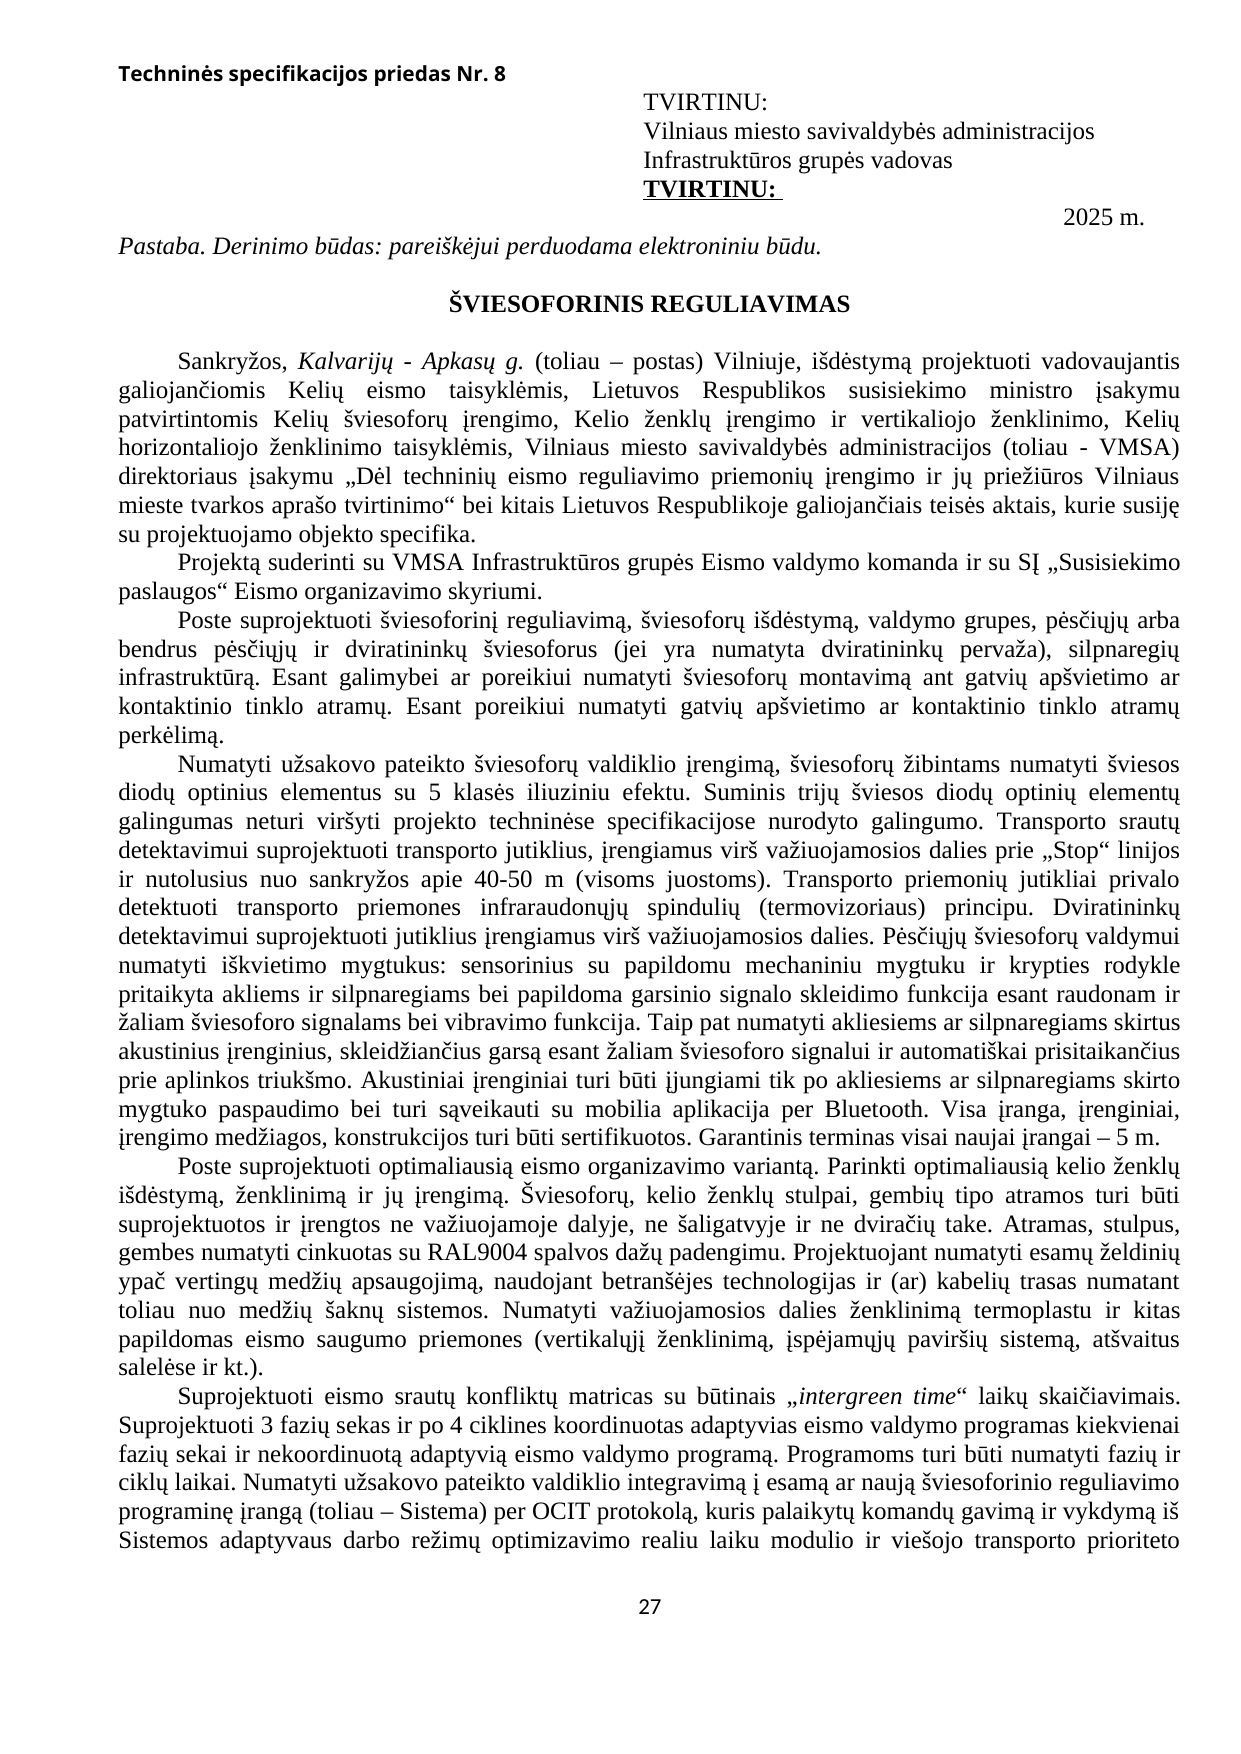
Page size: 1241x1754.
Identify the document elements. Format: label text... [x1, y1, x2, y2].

text Poste suprojektuoti šviesoforinį reguliavimą, šviesoforų išdėstymą, valdymo grupes, pėsčiųjų arba bendrus pėsčiųjų ir dviratininkų šviesoforus (jei yra numatyta dviratininkų pervaža), silpnaregių infrastruktūrą. Esant galimybei ar poreikiui numatyti šviesoforų montavimą ant gatvių apšvietimo ar kontaktinio tinklo atramų. Esant poreikiui numatyti gatvių apšvietimo ar kontaktinio tinklo atramų perkėlimą. [118, 605, 1181, 749]
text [118, 1381, 1181, 1554]
text ŠVIESOFORINIS REGULIAVIMAS [118, 289, 1181, 317]
text Sankryžos, Kalvarijų - Apkasų g. (toliau – postas) Vilniuje, išdėstymą projektuoti vadovaujantis galiojančiomis Kelių eismo taisyklėmis, Lietuvos Respublikos susisiekimo ministro įsakymu patvirtintomis Kelių šviesoforų įrengimo, Kelio ženklų įrengimo ir vertikaliojo ženklinimo, Kelių horizontaliojo ženklinimo taisyklėmis, Vilniaus miesto savivaldybės administracijos (toliau - VMSA) direktoriaus įsakymu „Dėl techninių eismo reguliavimo priemonių įrengimo ir jų priežiūros Vilniaus mieste tvarkos aprašo tvirtinimo“ bei kitais Lietuvos Respublikoje galiojančiais teisės aktais, kurie susiję su projektuojamo objekto specifika. [118, 346, 1181, 547]
text Vilniaus miesto savivaldybės administracijos [643, 116, 1181, 145]
text TVIRTINU: [568, 174, 1181, 202]
text Numatyti užsakovo pateikto šviesoforų valdiklio įrengimą, šviesoforų žibintams numatyti šviesos diodų optinius elementus su 5 klasės iliuziniu efektu. Suminis trijų šviesos diodų optinių elementų galingumas neturi viršyti projekto techninėse specifikacijose nurodyto galingumo. Transporto srautų detektavimui suprojektuoti transporto jutiklius, įrengiamus virš važiuojamosios dalies prie „Stop“ linijos ir nutolusius nuo sankryžos apie 40-50 m (visoms juostoms). Transporto priemonių jutikliai privalo detektuoti transporto priemones infraraudonųjų spindulių (termovizoriaus) principu. Dviratininkų detektavimui suprojektuoti jutiklius įrengiamus virš važiuojamosios dalies. Pėsčiųjų šviesoforų valdymui numatyti iškvietimo mygtukus: sensorinius su papildomu mechaniniu mygtuku ir krypties rodykle pritaikyta akliems ir silpnaregiams bei papildoma garsinio signalo skleidimo funkcija esant raudonam ir žaliam šviesoforo signalams bei vibravimo funkcija. Taip pat numatyti akliesiems ar silpnaregiams skirtus akustinius įrenginius, skleidžiančius garsą esant žaliam šviesoforo signalui ir automatiškai prisitaikančius prie aplinkos triukšmo. Akustiniai įrenginiai turi būti įjungiami tik po akliesiems ar silpnaregiams skirto mygtuko paspaudimo bei turi sąveikauti su mobilia aplikacija per Bluetooth. Visa įranga, įrenginiai, įrengimo medžiagos, konstrukcijos turi būti sertifikuotos. Garantinis terminas visai naujai įrangai – 5 m. [118, 749, 1181, 1151]
text TVIRTINU: [568, 87, 1181, 116]
text Infrastruktūros grupės vadovas [568, 145, 1181, 174]
text Poste suprojektuoti optimaliausią eismo organizavimo variantą. Parinkti optimaliausią kelio ženklų išdėstymą, ženklinimą ir jų įrengimą. Šviesoforų, kelio ženklų stulpai, gembių tipo atramos turi būti suprojektuotos ir įrengtos ne važiuojamoje dalyje, ne šaligatvyje ir ne dviračių take. Atramas, stulpus, gembes numatyti cinkuotas su RAL9004 spalvos dažų padengimu. Projektuojant numatyti esamų želdinių ypač vertingų medžių apsaugojimą, naudojant betranšėjes technologijas ir (ar) kabelių trasas numatant toliau nuo medžių šaknų sistemos. Numatyti važiuojamosios dalies ženklinimą termoplastu ir kitas papildomas eismo saugumo priemones (vertikalųjį ženklinimą, įspėjamųjų paviršių sistemą, atšvaitus salelėse ir kt.). [118, 1151, 1181, 1381]
text Pastaba. Derinimo būdas: pareiškėjui perduodama elektroniniu būdu. [118, 231, 1181, 260]
text Techninės specifikacijos priedas Nr. 8 [118, 59, 1181, 87]
text Projektą suderinti su VMSA Infrastruktūros grupės Eismo valdymo komanda ir su SĮ „Susisiekimo paslaugos“ Eismo organizavimo skyriumi. [118, 547, 1181, 605]
text 2025 m. [118, 202, 1181, 231]
